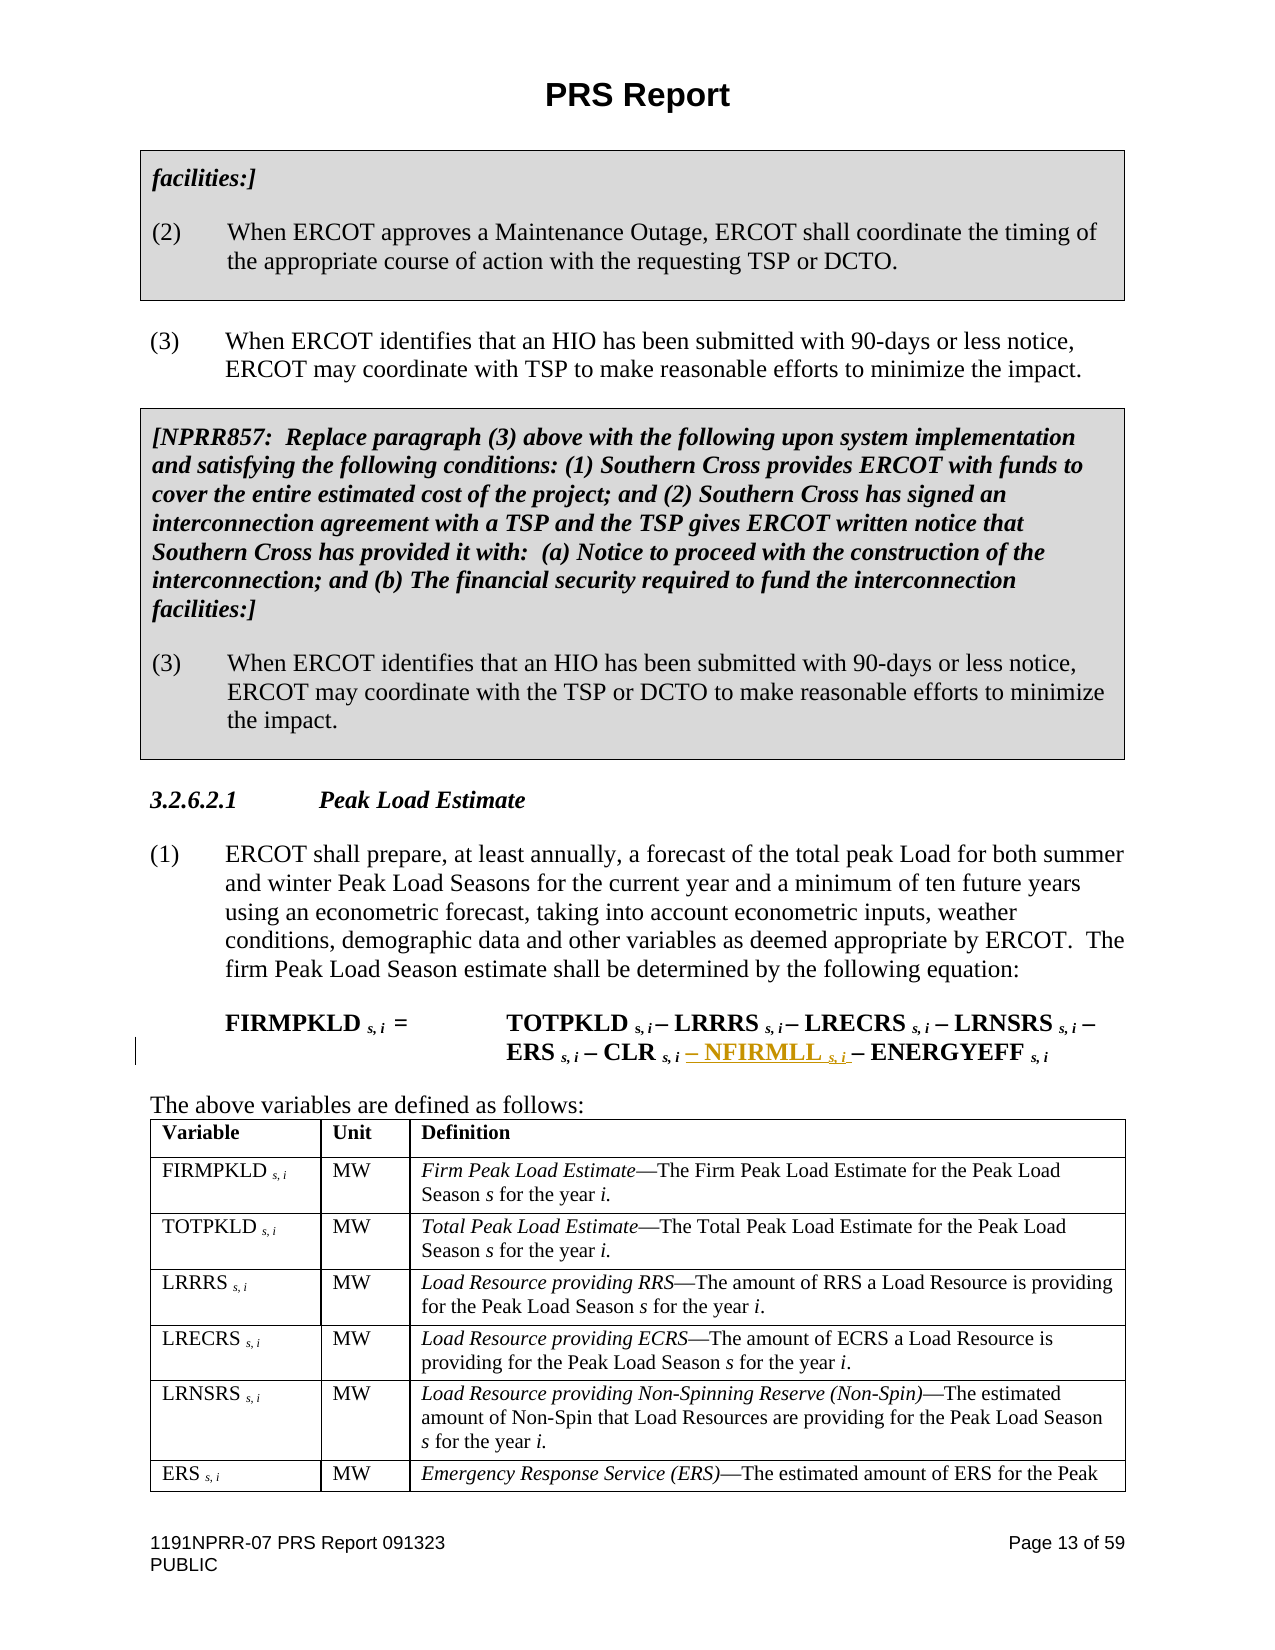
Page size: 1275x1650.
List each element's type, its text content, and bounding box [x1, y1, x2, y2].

table_cell LRNSRS s, i [151, 1381, 321, 1459]
table_cell MW [322, 1326, 409, 1380]
table_cell Load Resource providing ECRS—The amount of ECRS a Load Resource is providing for the Peak Load Season s for the year i. [411, 1326, 1125, 1380]
table_header Definition [411, 1120, 1125, 1157]
text 3.2.6.2.1 Peak Load Estimate [150, 785, 1125, 814]
table_header [NPRR857: Replace paragraph (3) above with the following upon system implementation and satisfying the following conditions: (1) Southern Cross provides ERCOT with funds to cover the entire estimated cost of the project; and (2) Southern Cross has signed an interconnection agreement with a TSP and the TSP gives ERCOT written notice that Southern Cross has provided it with: (a) Notice to proceed with the construction of the interconnection; and (b) The financial security required to fund the interconnection facilities:] (3) When ERCOT identifies that an HIO has been submitted with 90-days or less notice, ERCOT may coordinate with the TSP or DCTO to make reasonable efforts to minimize the impact. [141, 409, 1124, 759]
table_cell FIRMPKLD s, i [151, 1158, 320, 1213]
table_header Variable [151, 1120, 320, 1157]
table_cell Load Resource providing RRS—The amount of RRS a Load Resource is providing for the Peak Load Season s for the year i. [411, 1270, 1125, 1324]
text FIRMPKLD s, i = TOTPKLD s, i – LRRRS s, i – LRECRS s, i – LRNSRS s, i – ERS s, i – CLR s, i – ENERGYEFF s, i [225, 1008, 1125, 1065]
text (3) When ERCOT identifies that an HIO has been submitted with 90-days or less notice, ERCOT may coordinate with TSP to make reasonable efforts to minimize the impact. [150, 326, 1125, 383]
text (1) ERCOT shall prepare, at least annually, a forecast of the total peak Load for both summer and winter Peak Load Seasons for the current year and a minimum of ten future years using an econometric forecast, taking into account econometric inputs, weather conditions, demographic data and other variables as deemed appropriate by ERCOT. The firm Peak Load Season estimate shall be determined by the following equation: [150, 839, 1125, 983]
table_cell MW [322, 1214, 409, 1269]
table_cell MW [322, 1158, 409, 1213]
table_header Unit [322, 1120, 409, 1157]
table_cell MW [322, 1270, 409, 1324]
table_cell LRECRS s, i [151, 1326, 321, 1380]
text The above variables are defined as follows: [150, 1090, 1125, 1119]
table_cell MW [322, 1381, 409, 1459]
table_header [141, 151, 1124, 300]
table_cell Emergency Response Service (ERS)—The estimated amount of ERS for the Peak Load Season s for the year i calculated as follows: [411, 1461, 1125, 1491]
table_cell Firm Peak Load Estimate—The Firm Peak Load Estimate for the Peak Load Season s for the year i. [411, 1158, 1125, 1213]
table_cell Total Peak Load Estimate—The Total Peak Load Estimate for the Peak Load Season s for the year i. [411, 1214, 1125, 1269]
table_cell MW [322, 1461, 409, 1491]
table_cell TOTPKLD s, i [151, 1214, 320, 1269]
table_cell ERS s, i [151, 1461, 320, 1491]
table_cell LRRRS s, i [151, 1270, 320, 1324]
